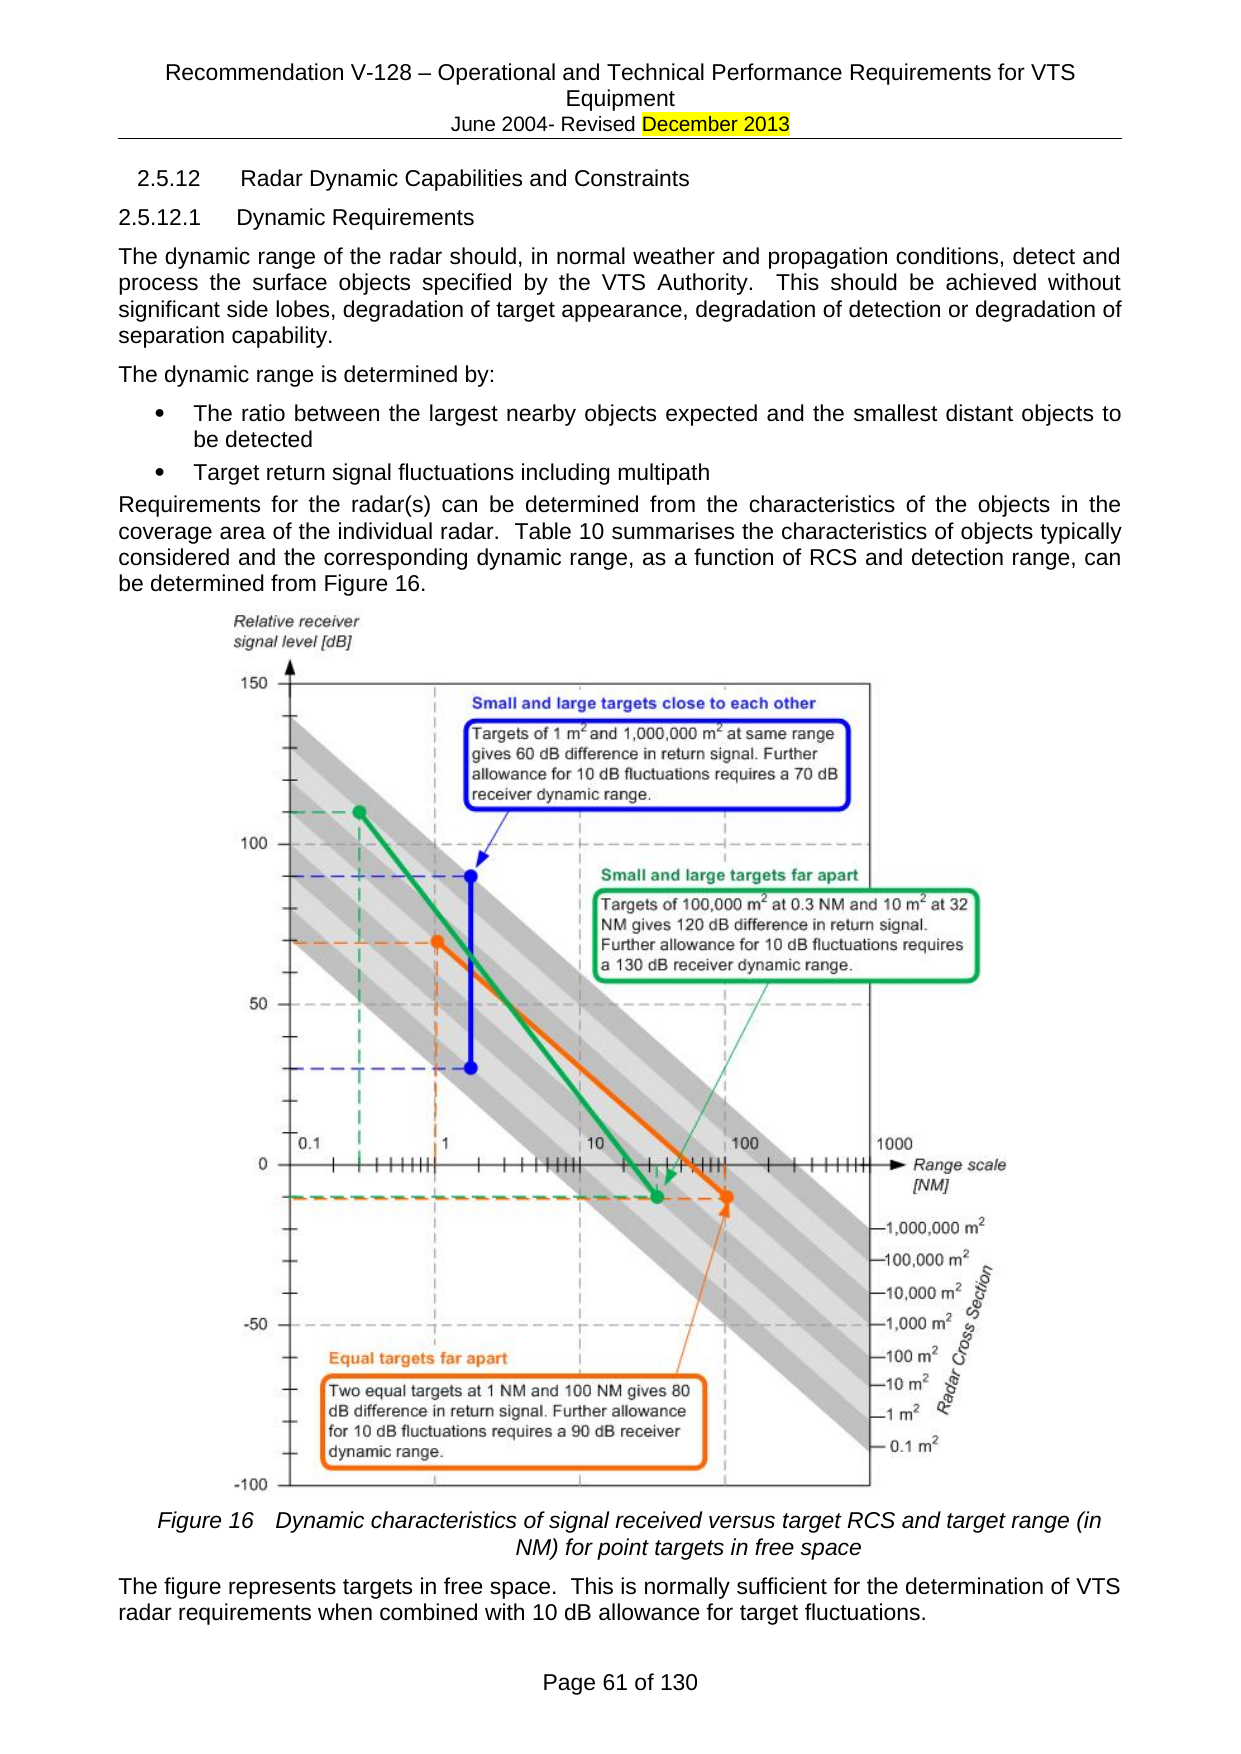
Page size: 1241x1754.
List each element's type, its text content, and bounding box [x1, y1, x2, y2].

text Target return signal fluctuations including multipath [156, 459, 1122, 485]
subtitle Radar Dynamic Capabilities and Constraints [137, 165, 1122, 192]
text Requirements for the radar(s) can be determined from the characteristics of the objects in the coverage area of the individual radar. Table 10 summarises the characteristics of objects typically considered and the corresponding dynamic range, as a function of RCS and detection range, can be determined from figure 16. [118, 491, 1122, 597]
text Dynamic characteristics of signal received versus target RCS and target range (in NM) for point targets in free space [137, 1507, 1122, 1560]
subtitle Dynamic Requirements [118, 204, 1122, 230]
text The figure represents targets in free space. This is normally sufficient for the determination of VTS radar requirements when combined with 10 dB allowance for target fluctuations. [118, 1573, 1122, 1625]
text The ratio between the largest nearby objects expected and the smallest distant objects to be detected [156, 400, 1122, 452]
text The dynamic range of the radar should, in normal weather and propagation conditions, detect and process the surface objects specified by the VTS Authority. This should be achieved without significant side lobes, degradation of target appearance, degradation of detection or degradation of separation capability. [118, 243, 1122, 348]
text The dynamic range is determined by: [118, 361, 1122, 387]
picture [233, 609, 1007, 1495]
